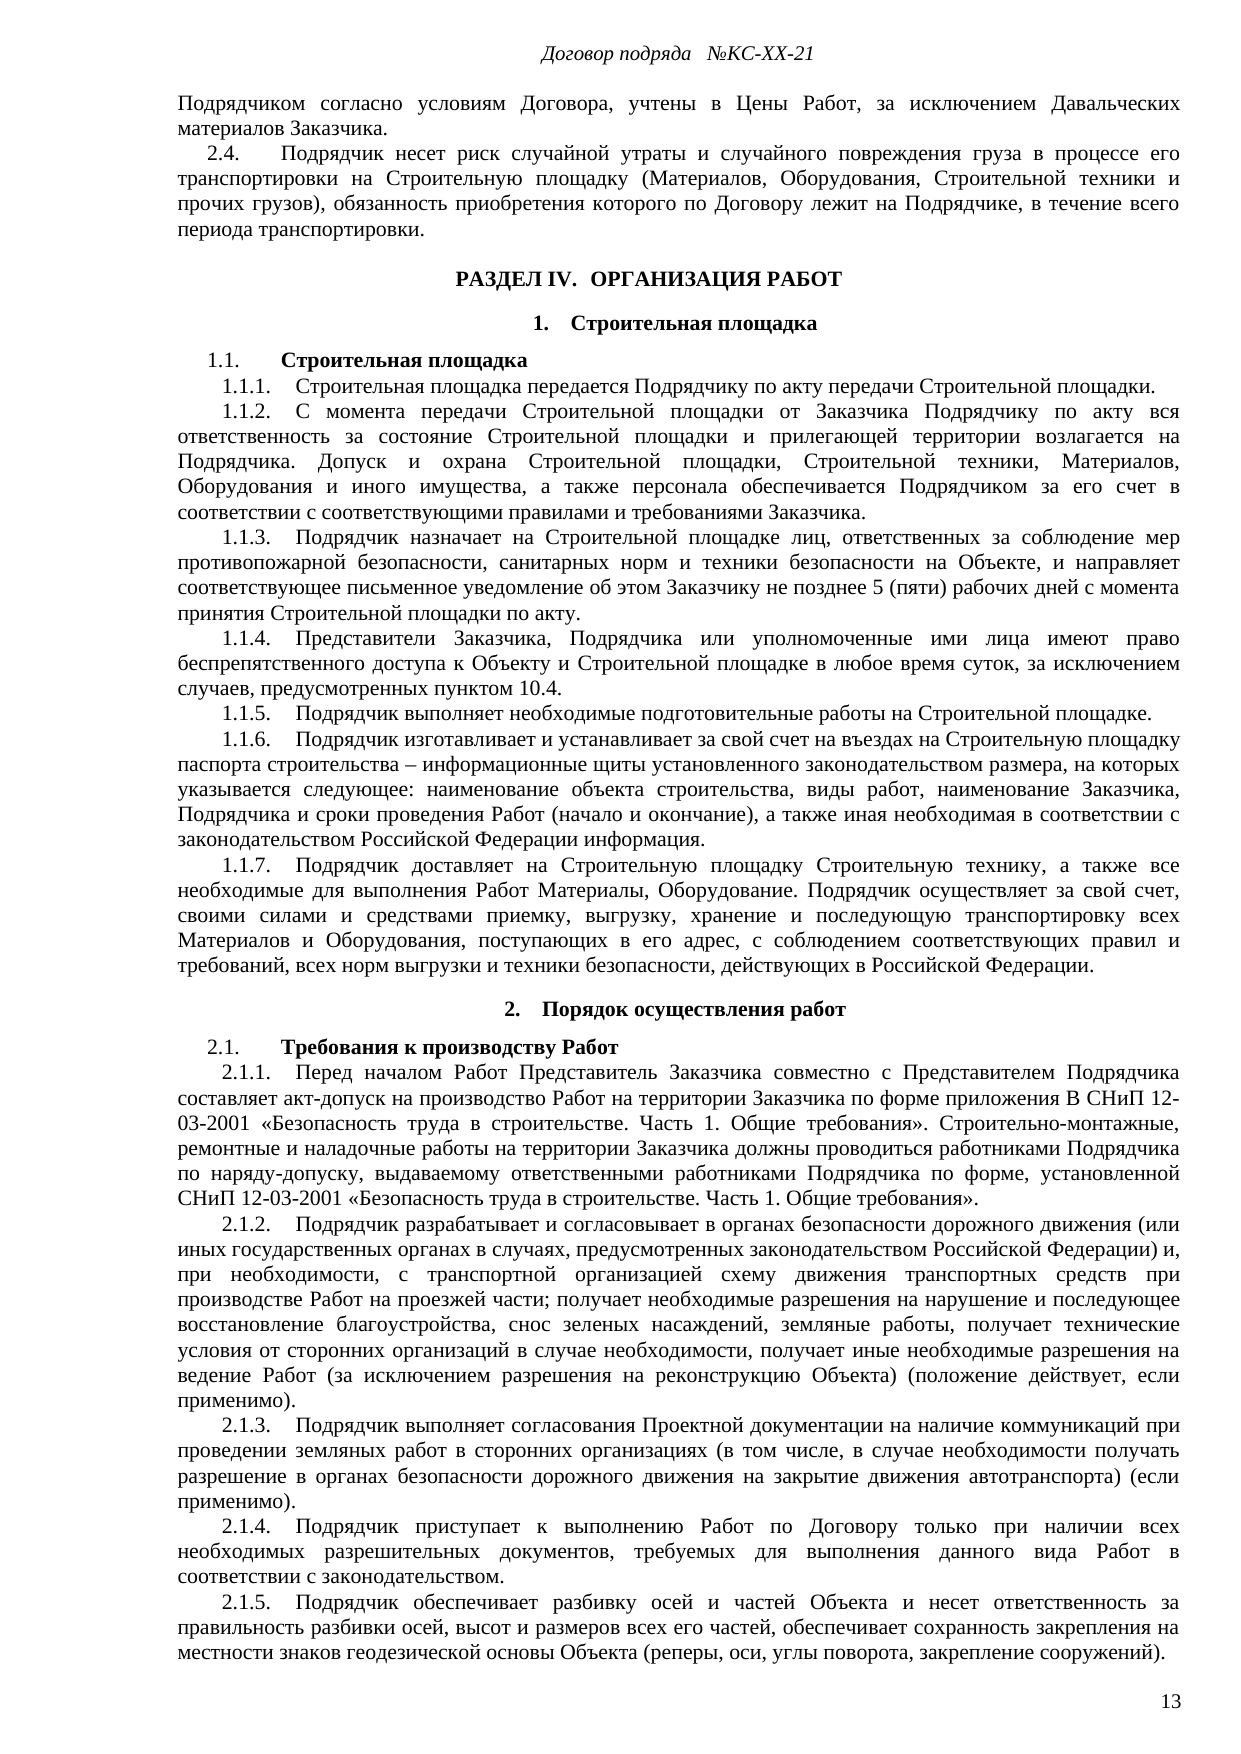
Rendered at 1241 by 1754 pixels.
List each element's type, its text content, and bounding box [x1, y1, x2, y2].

text С момента передачи Строительной площадки от Заказчика Подрядчику по акту вся ответственность за состояние Строительной площадки и прилегающей территории возлагается на Подрядчика. Допуск и охрана Строительной площадки, Строительной техники, Материалов, Оборудования и иного имущества, а также персонала обеспечивается Подрядчиком за его счет в соответствии с соответствующими правилами и требованиями Заказчика. [177, 398, 1181, 524]
text Подрядчик разрабатывает и согласовывает в органах безопасности дорожного движения (или иных государственных органах в случаях, предусмотренных законодательством Российской Федерации) и, при необходимости, с транспортной организацией схему движения транспортных средств при производстве Работ на проезжей части; получает необходимые разрешения на нарушение и последующее восстановление благоустройства, снос зеленых насаждений, земляные работы, получает технические условия от сторонних организаций в случае необходимости, получает иные необходимые разрешения на ведение Работ (за исключением разрешения на реконструкцию Объекта) (положение действует, если применимо). [177, 1211, 1181, 1412]
text Подрядчик приступает к выполнению Работ по Договору только при наличии всех необходимых разрешительных документов, требуемых для выполнения данного вида Работ в соответствии с законодательством. [177, 1513, 1181, 1589]
text Строительная площадка [177, 347, 1181, 373]
text Требования к производству Работ [177, 1034, 1181, 1059]
text ОРГАНИЗАЦИЯ РАБОТ [177, 266, 1181, 291]
text Подрядчик доставляет на Строительную площадку Строительную технику, а также все необходимые для выполнения Работ Материалы, Оборудование. Подрядчик осуществляет за свой счет, своими силами и средствами приемку, выгрузку, хранение и последующую транспортировку всех Материалов и Оборудования, поступающих в его адрес, с соблюдением соответствующих правил и требований, всех норм выгрузки и техники безопасности, действующих в Российской Федерации. [177, 852, 1181, 978]
text Представители Заказчика, Подрядчика или уполномоченные ими лица имеют право беспрепятственного доступа к Объекту и Строительной площадке в любое время суток, за исключением случаев, предусмотренных пунктом 10.4. [177, 625, 1181, 700]
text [177, 89, 1181, 140]
text Строительная площадка [177, 310, 1181, 335]
text Подрядчик выполняет согласования Проектной документации на наличие коммуникаций при проведении земляных работ в сторонних организациях (в том числе, в случае необходимости получать разрешение в органах безопасности дорожного движения на закрытие движения автотранспорта) (если применимо). [177, 1412, 1181, 1513]
text Строительная площадка передается Подрядчику по акту передачи Строительной площадки. [177, 373, 1181, 398]
text Подрядчик выполняет необходимые подготовительные работы на Строительной площадке. [177, 700, 1181, 726]
text Перед началом Работ Представитель Заказчика совместно с Представителем Подрядчика составляет акт-допуск на производство Работ на территории Заказчика по форме приложения В СНиП 12-03-2001 «Безопасность труда в строительстве. Часть 1. Общие требования». Строительно-монтажные, ремонтные и наладочные работы на территории Заказчика должны проводиться работниками Подрядчика по наряду-допуску, выдаваемому ответственными работниками Подрядчика по форме, установленной СНиП 12-03-2001 «Безопасность труда в строительстве. Часть 1. Общие требования». [177, 1059, 1181, 1211]
text Подрядчик назначает на Строительной площадке лиц, ответственных за соблюдение мер противопожарной безопасности, санитарных норм и техники безопасности на Объекте, и направляет соответствующее письменное уведомление об этом Заказчику не позднее 5 (пяти) рабочих дней с момента принятия Строительной площадки по акту. [177, 524, 1181, 625]
text Порядок осуществления работ [177, 996, 1181, 1022]
text Подрядчик обеспечивает разбивку осей и частей Объекта и несет ответственность за правильность разбивки осей, высот и размеров всех его частей, обеспечивает сохранность закрепления на местности знаков геодезической основы Объекта (реперы, оси, углы поворота, закрепление сооружений). [177, 1589, 1181, 1664]
text Подрядчик несет риск случайной утраты и случайного повреждения груза в процессе его транспортировки на Строительную площадку (Материалов, Оборудования, Строительной техники и прочих грузов), обязанность приобретения которого по Договору лежит на Подрядчике, в течение всего периода транспортировки. [177, 140, 1181, 241]
text Подрядчик изготавливает и устанавливает за свой счет на въездах на Строительную площадку паспорта строительства – информационные щиты установленного законодательством размера, на которых указывается следующее: наименование объекта строительства, виды работ, наименование Заказчика, Подрядчика и сроки проведения Работ (начало и окончание), а также иная необходимая в соответствии с законодательством Российской Федерации информация. [177, 726, 1181, 852]
